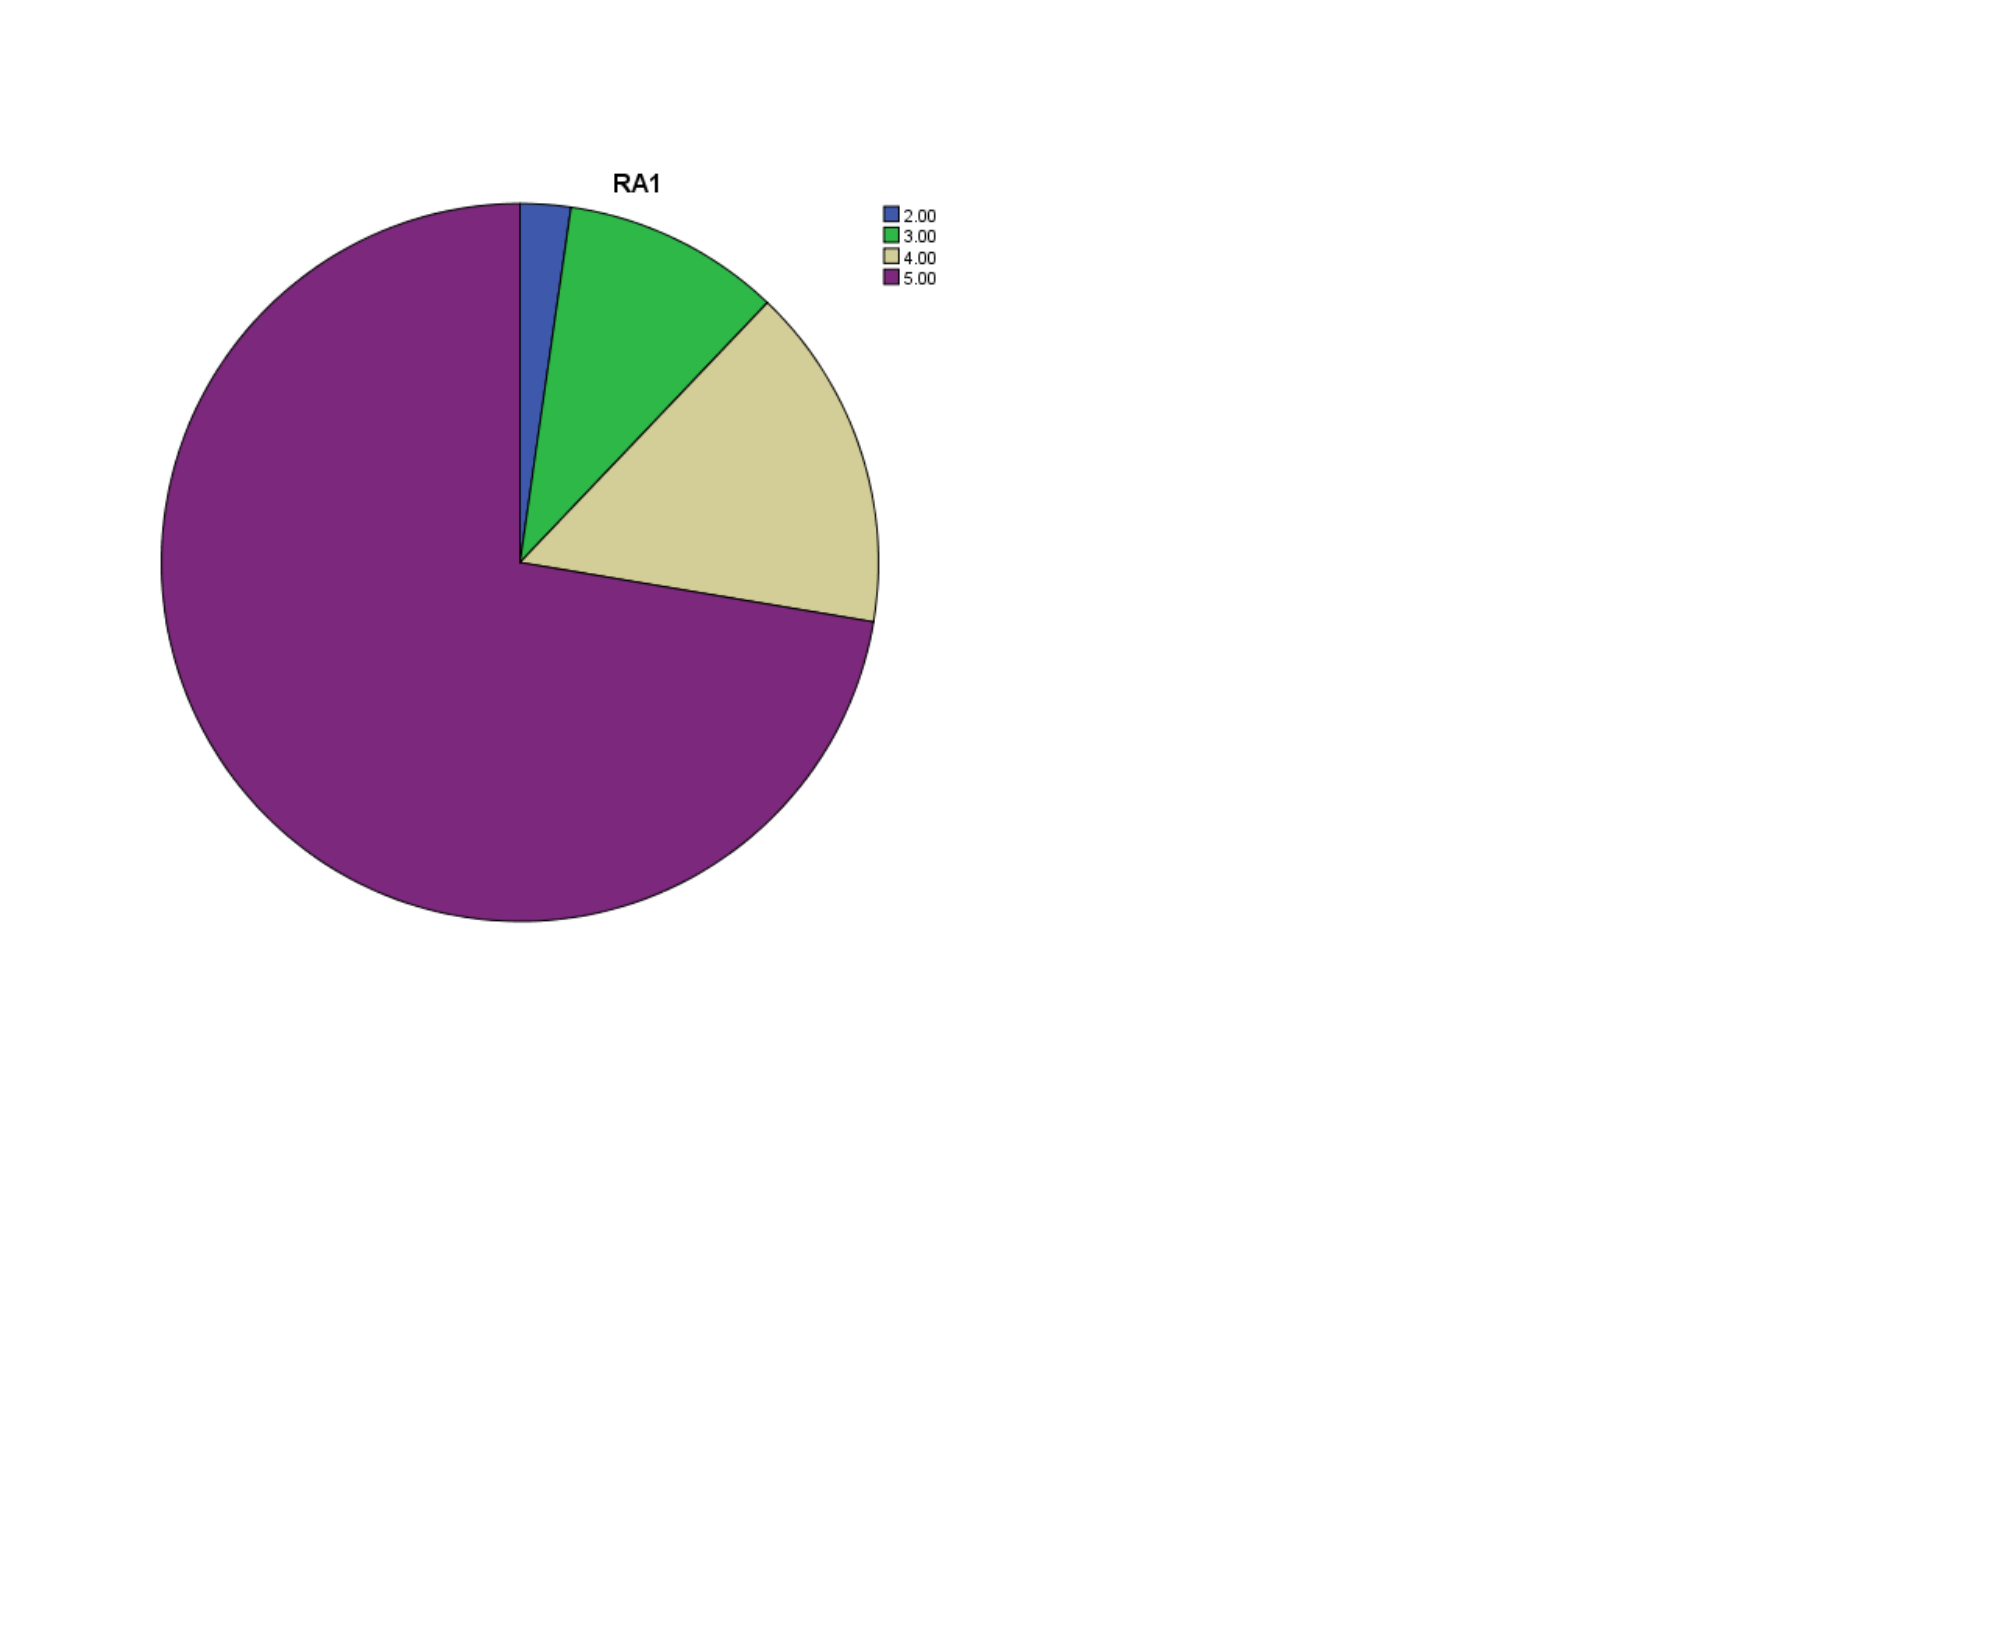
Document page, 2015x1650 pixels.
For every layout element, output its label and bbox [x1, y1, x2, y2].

picture [150, 150, 1126, 931]
